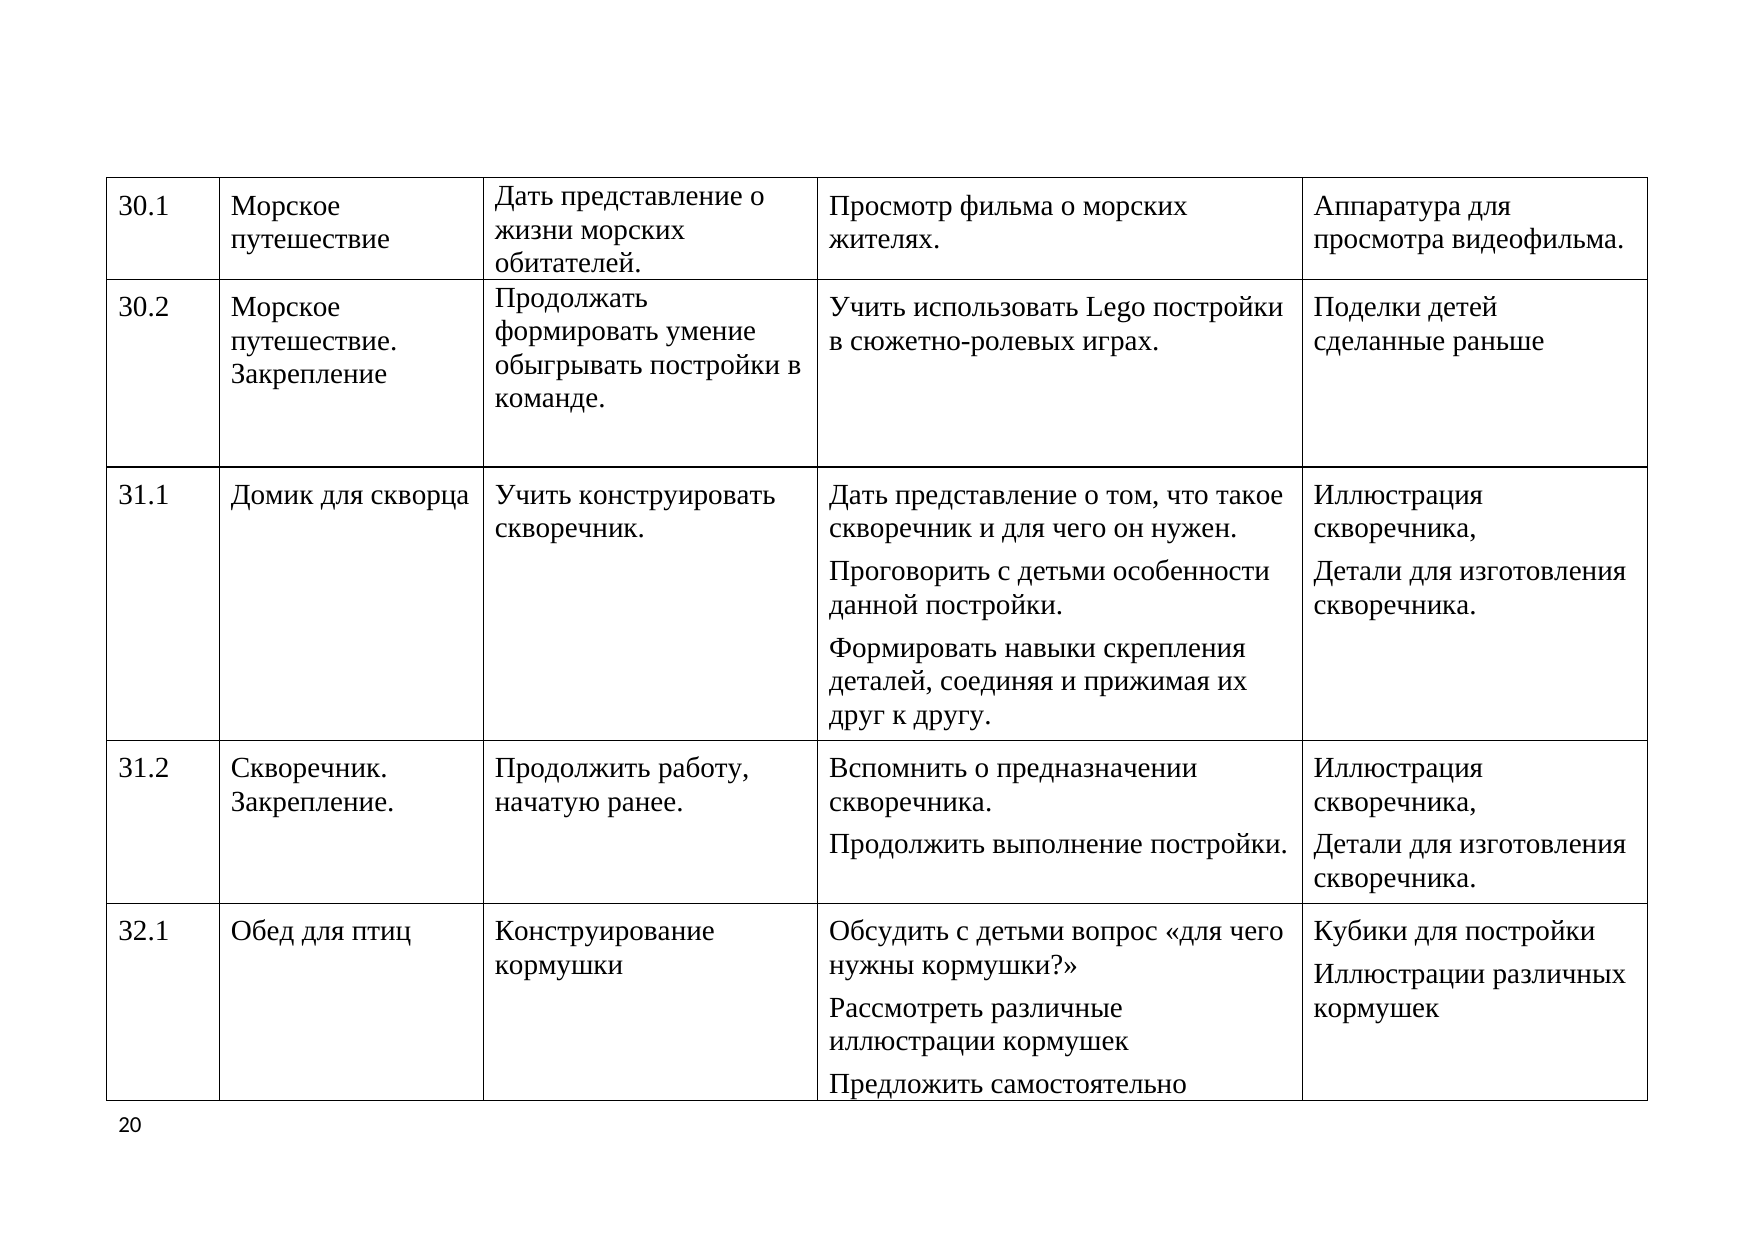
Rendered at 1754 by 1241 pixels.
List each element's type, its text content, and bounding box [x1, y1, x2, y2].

table_cell Морское путешествие. Закрепление [220, 280, 483, 466]
table_cell Дать представление о том, что такое скворечник и для чего он нужен. Проговорить с детьми особенности данной постройки. Формировать навыки скрепления деталей, соединяя и прижимая их друг к другу. [818, 468, 1302, 740]
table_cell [1303, 904, 1647, 1100]
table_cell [484, 904, 817, 1100]
table_cell 32.1 [107, 904, 219, 1100]
table_cell 31.2 [107, 741, 219, 903]
table_cell Вспомнить о предназначении скворечника. Продолжить выполнение постройки. [818, 741, 1302, 903]
table_cell Обед для птиц [220, 904, 483, 1100]
table_cell Учить использовать Lego постройки в сюжетно-ролевых играх. [818, 280, 1302, 466]
table_cell 30.2 [107, 280, 219, 466]
table_cell Продолжать формировать умение обыгрывать постройки в команде. [484, 280, 817, 466]
table_cell Домик для скворца [220, 468, 483, 740]
table_cell Морское путешествие [220, 178, 483, 279]
table_cell Дать представление о жизни морских обитателей. [484, 178, 817, 279]
table_cell Аппаратура для просмотра видеофильма. [1303, 178, 1647, 279]
table_cell Поделки детей сделанные раньше [1303, 280, 1647, 466]
table_cell Иллюстрация скворечника, Детали для изготовления скворечника. [1303, 741, 1647, 903]
table_cell Иллюстрация скворечника, Детали для изготовления скворечника. [1303, 468, 1647, 740]
table_cell Просмотр фильма о морских жителях. [818, 178, 1302, 279]
table_cell Скворечник. Закрепление. [220, 741, 483, 903]
table_cell 31.1 [107, 468, 219, 740]
table_cell Продолжить работу, начатую ранее. [484, 741, 817, 903]
table_cell 30.1 [107, 178, 219, 279]
table_cell Учить конструировать скворечник. [484, 468, 817, 740]
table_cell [818, 904, 1302, 1100]
